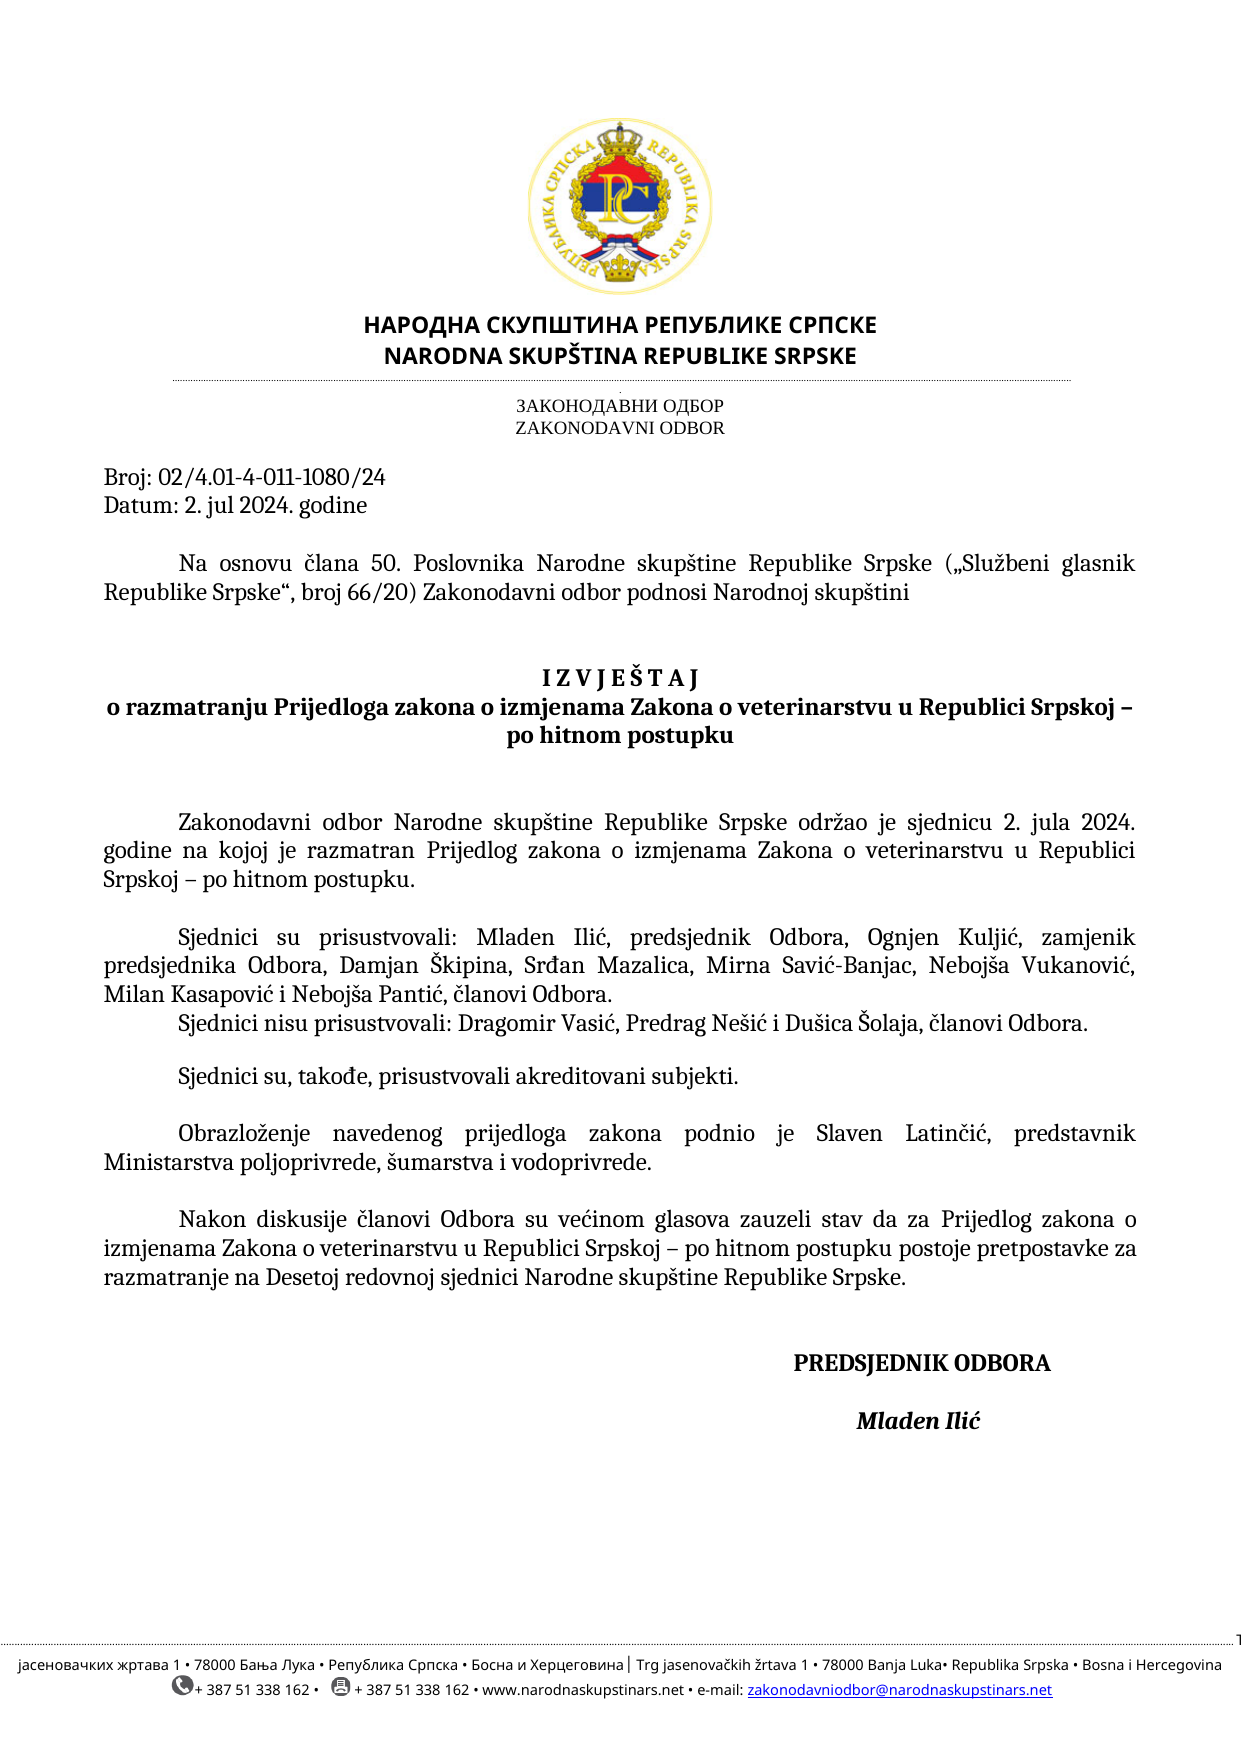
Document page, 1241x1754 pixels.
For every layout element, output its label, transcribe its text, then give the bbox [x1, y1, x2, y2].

text Sjednici su prisustvovali: Mladen Ilić, predsjednik Odbora, Ognjen Kuljić, zamjenik predsjednika Odbora, Damjan Škipina, Srđan Mazalica, Mirna Savić-Banjac, Nebojša Vukanović, Milan Kasapović i Nebojša Pantić, članovi Odbora. [103, 922, 1137, 1009]
text Zakonodavni odbor Narodne skupštine Republike Srpske održao je sjednicu 2. jula 2024. godine na kojoj je razmatran Prijedlog zakona o izmjenama Zakona o veterinarstvu u Republici Srpskoj – po hitnom postupku. [103, 807, 1137, 894]
text I Z V J E Š T A J [103, 664, 1137, 692]
text Sjednici nisu prisustvovali: Dragomir Vasić, Predrag Nešić i Dušica Šolaja, članovi Odbora. [103, 1009, 1137, 1037]
text Mladen Ilić [103, 1407, 1137, 1435]
text o razmatranju Prijedloga zakona o izmjenama Zakona o veterinarstvu u Republici Srpskoj – po hitnom postupku [103, 692, 1137, 750]
text Na osnovu člana 50. Poslovnika Narodne skupštine Republike Srpske („Službeni glasnik Republike Srpske“, broj 66/20) Zakonodavni odbor podnosi Narodnoj skupštini [103, 549, 1137, 606]
text PREDSJEDNIK ODBORA [103, 1349, 1137, 1378]
text Sjednici su, takođe, prisustvovali akreditovani subjekti. [103, 1062, 1137, 1090]
text Datum: 2. jul 2024. godine [103, 491, 1137, 520]
text Nakon diskusije članovi Odbora su većinom glasova zauzeli stav da za Prijedlog zakona o izmjenama Zakona o veterinarstvu u Republici Srpskoj – po hitnom postupku postoje pretpostavke za razmatranje na Desetoj redovnoj sjednici Narodne skupštine Republike Srpske. [103, 1205, 1137, 1292]
text Broj: 02/4.01-4-011-1080/24 [103, 462, 1137, 491]
text Obrazloženje navedenog prijedloga zakona podnio je Slaven Latinčić, predstavnik Ministarstva poljoprivrede, šumarstva i vodoprivrede. [103, 1119, 1137, 1177]
